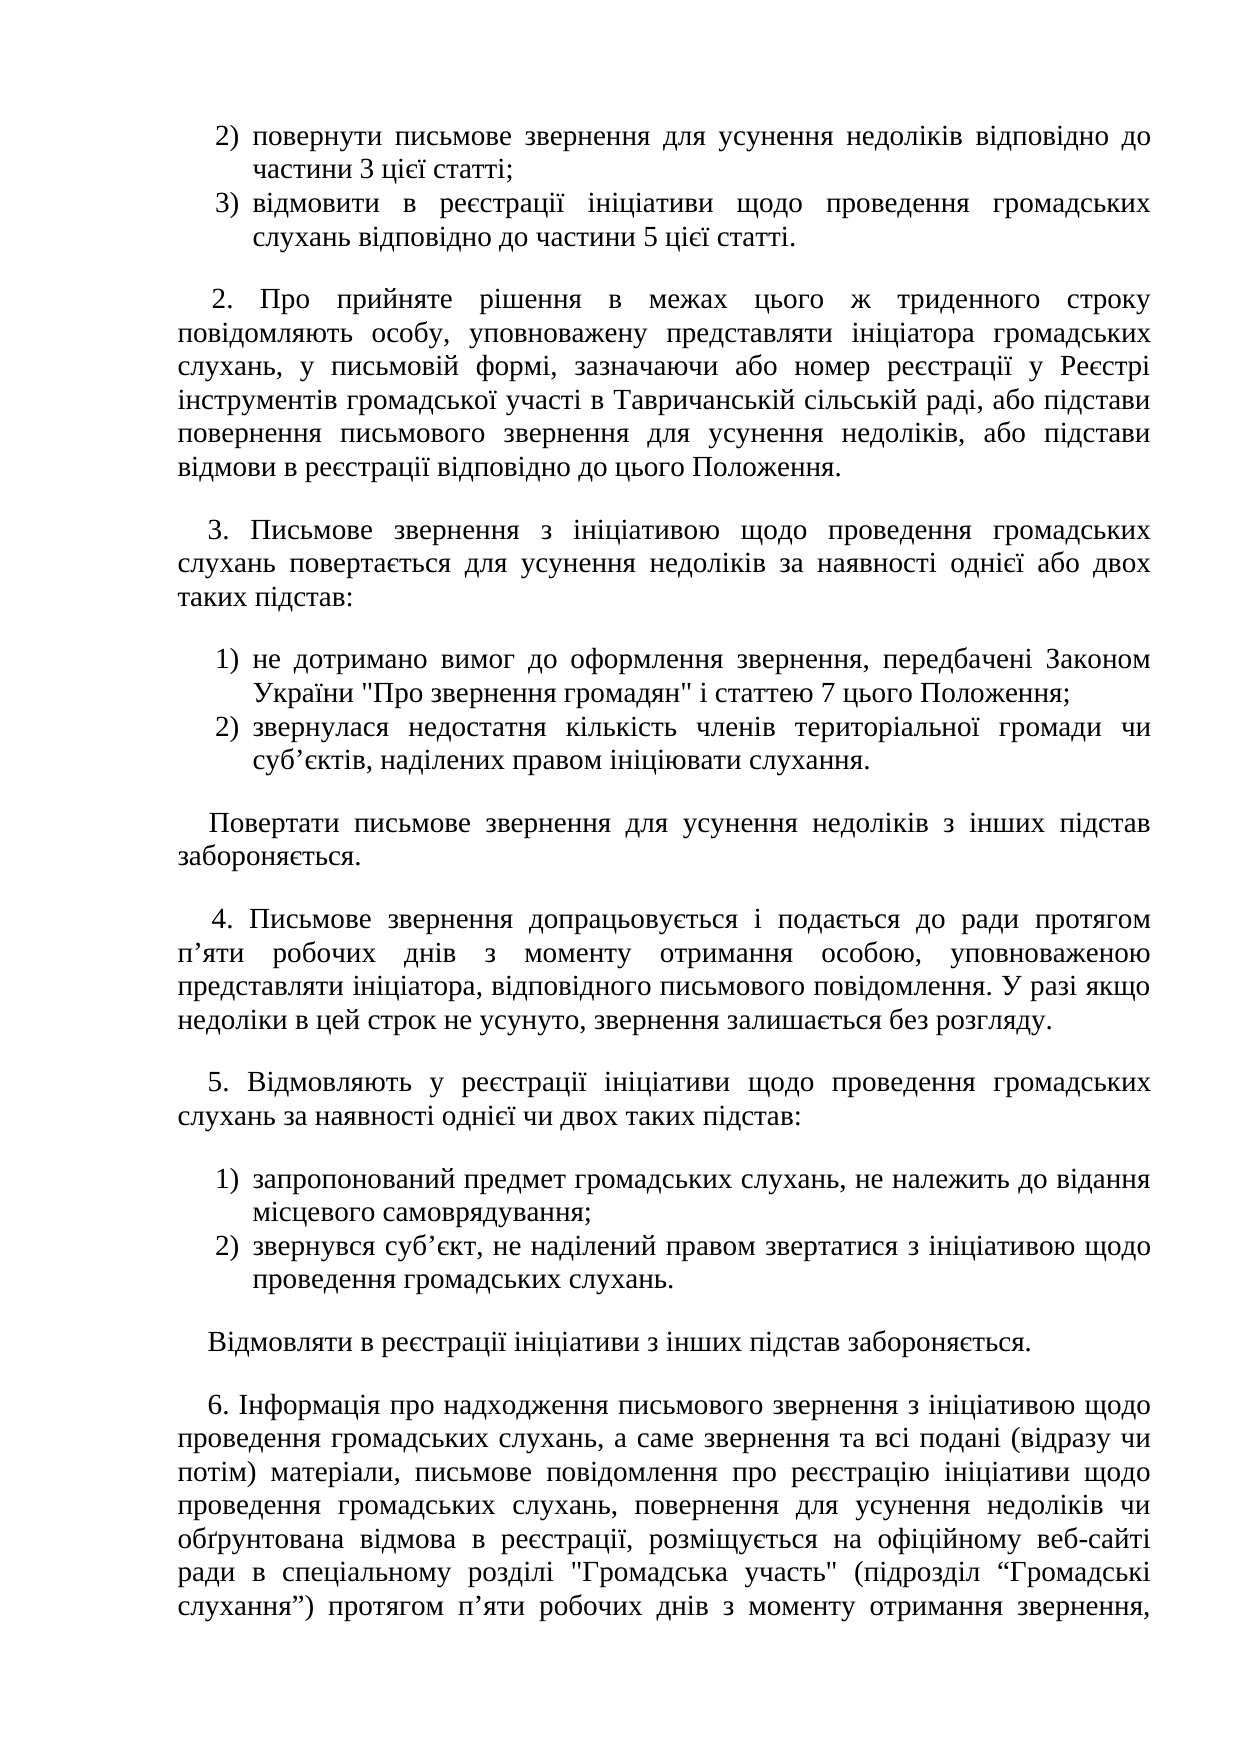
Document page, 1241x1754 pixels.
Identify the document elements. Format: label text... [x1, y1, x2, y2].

list звернулася недостатня кількість членів територіальної громади чи суб’єктів, наділених правом ініціювати слухання. [215, 709, 1152, 776]
list відмовити в реєстрації ініціативи щодо проведення громадських слухань відповідно до частини 5 цієї статті. [215, 185, 1152, 252]
text 2. Про прийняте рішення в межах цього ж триденного строку повідомляють особу, уповноважену представляти ініціатора громадських слухань, у письмовій формі, зазначаючи або номер реєстрації у Реєстрі інструментів громадської участі в Тавричанській сільській раді, або підстави повернення письмового звернення для усунення недоліків, або підстави відмови в реєстрації відповідно до цього Положення. [177, 281, 1152, 483]
text 4. Письмове звернення допрацьовується і подається до ради протягом п’яти робочих днів з моменту отримання особою, уповноваженою представляти ініціатора, відповідного письмового повідомлення. У разі якщо недоліки в цей строк не усунуто, звернення залишається без розгляду. [177, 901, 1152, 1035]
text 5. Відмовляють у реєстрації ініціативи щодо проведення громадських слухань за наявності однієї чи двох таких підстав: [177, 1064, 1152, 1132]
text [177, 1387, 1152, 1622]
list запропонований предмет громадських слухань, не належить до відання місцевого самоврядування; [215, 1161, 1152, 1228]
text Відмовляти в реєстрації ініціативи з інших підстав забороняється. [177, 1324, 1152, 1358]
list не дотримано вимог до оформлення звернення, передбачені Законом України "Про звернення громадян" і статтею 7 цього Положення; [215, 642, 1152, 709]
list звернувся суб’єкт, не наділений правом звертатися з ініціативою щодо проведення громадських слухань. [215, 1228, 1152, 1295]
list повернути письмове звернення для усунення недоліків відповідно до частини 3 цієї статті; [215, 118, 1152, 185]
text 3. Письмове звернення з ініціативою щодо проведення громадських слухань повертається для усунення недоліків за наявності однієї або двох таких підстав: [177, 512, 1152, 612]
text Повертати письмове звернення для усунення недоліків з інших підстав забороняється. [177, 805, 1152, 872]
